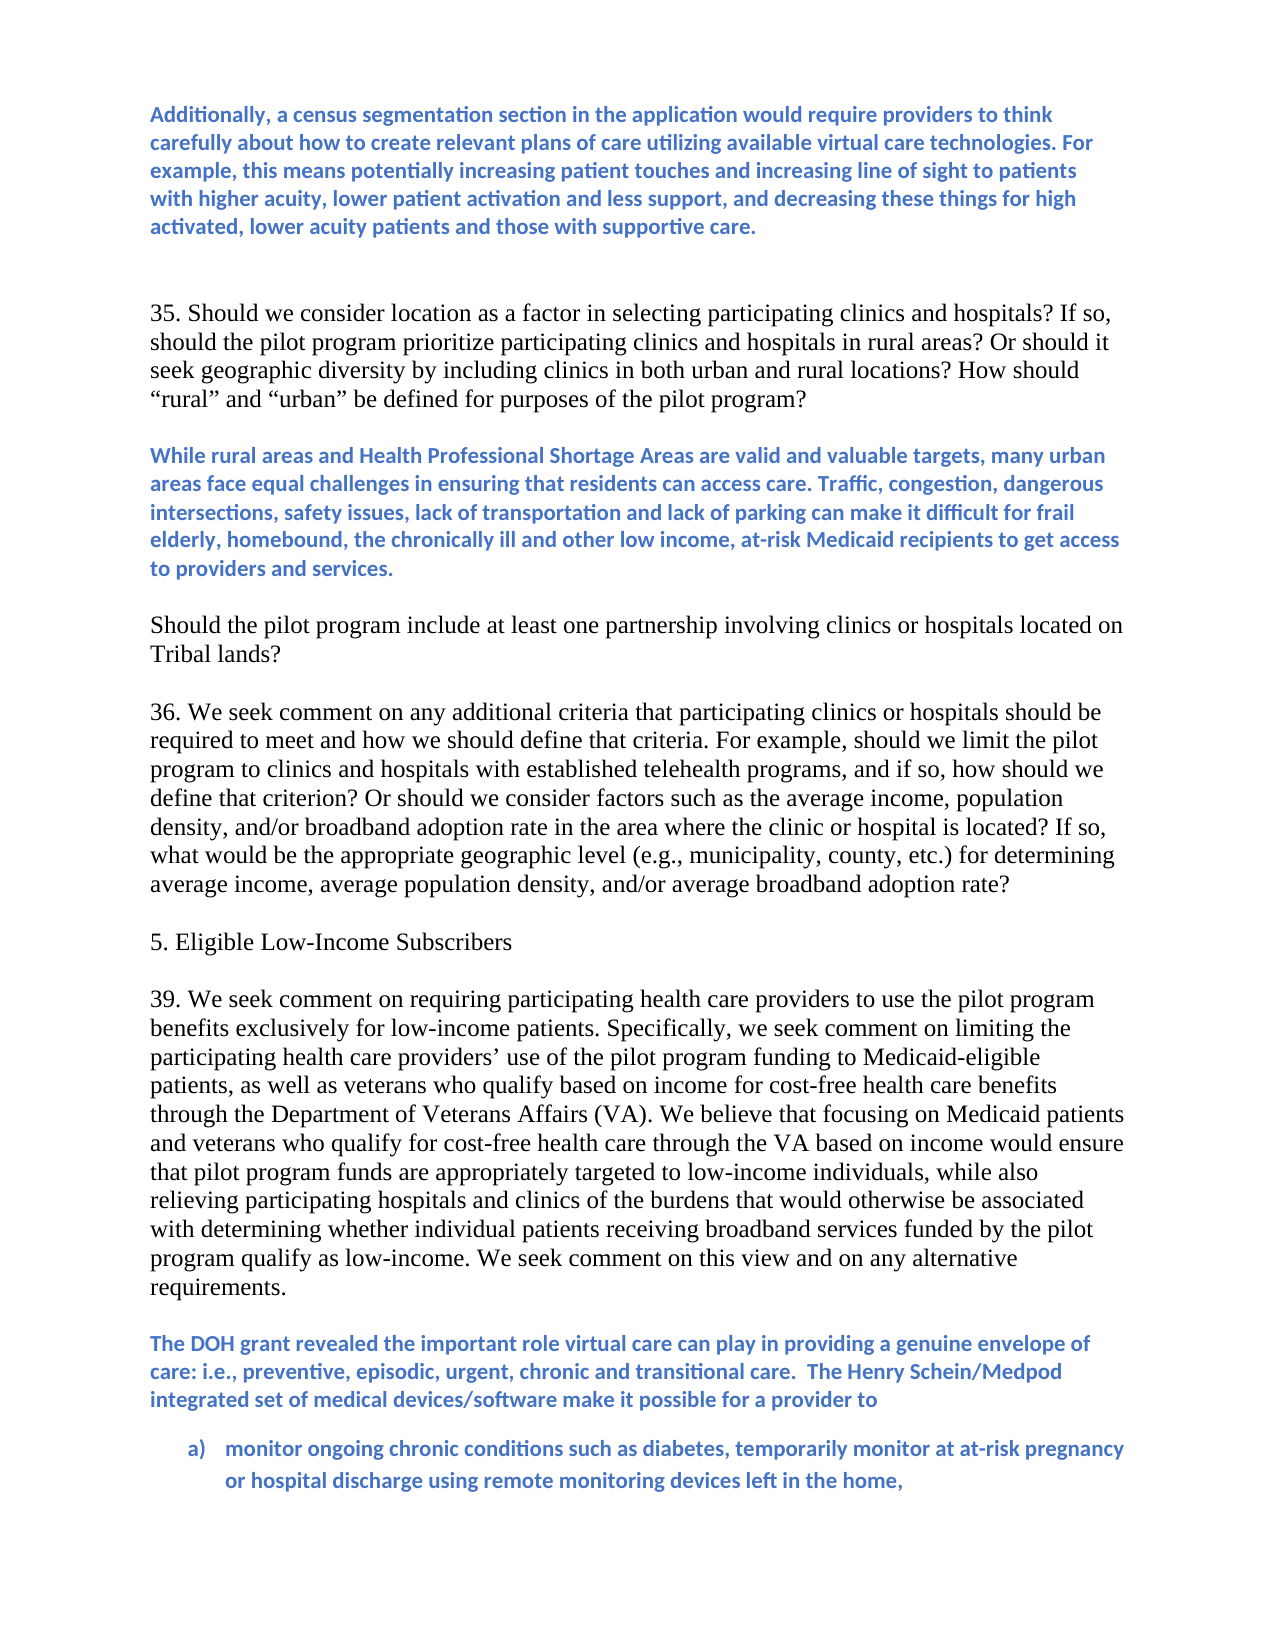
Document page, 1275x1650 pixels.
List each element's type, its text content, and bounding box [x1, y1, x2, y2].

text 39. We seek comment on requiring participating health care providers to use the pilot program benefits exclusively for low-income patients. Specifically, we seek comment on limiting the participating health care providers’ use of the pilot program funding to Medicaid-eligible patients, as well as veterans who qualify based on income for cost-free health care benefits through the Department of Veterans Affairs (VA). We believe that focusing on Medicaid patients and veterans who qualify for cost-free health care through the VA based on income would ensure that pilot program funds are appropriately targeted to low-income individuals, while also relieving participating hospitals and clinics of the burdens that would otherwise be associated with determining whether individual patients receiving broadband services funded by the pilot program qualify as low-income. We seek comment on this view and on any alternative requirements. [150, 984, 1125, 1300]
text 5. Eligible Low-Income Subscribers [150, 927, 1125, 955]
text The DOH grant revealed the important role virtual care can play in providing a genuine envelope of care: i.e., preventive, episodic, urgent, chronic and transitional care. The Henry Schein/Medpod integrated set of medical devices/software make it possible for a provider to [150, 1329, 1125, 1413]
text 36. We seek comment on any additional criteria that participating clinics or hospitals should be required to meet and how we should define that criteria. For example, should we limit the pilot program to clinics and hospitals with established telehealth programs, and if so, how should we define that criterion? Or should we consider factors such as the average income, population density, and/or broadband adoption rate in the area where the clinic or hospital is located? If so, what would be the appropriate geographic level (e.g., municipality, county, etc.) for determining average income, average population density, and/or average broadband adoption rate? [150, 697, 1125, 898]
text Additionally, a census segmentation section in the application would require providers to think carefully about how to create relevant plans of care utilizing available virtual care technologies. For example, this means potentially increasing patient touches and increasing line of sight to patients with higher acuity, lower patient activation and less support, and decreasing these things for high activated, lower acuity patients and those with supportive care. [150, 100, 1125, 240]
text Should the pilot program include at least one partnership involving clinics or hospitals located on Tribal lands? [150, 610, 1125, 668]
text While rural areas and Health Professional Shortage Areas are valid and valuable targets, many urban areas face equal challenges in ensuring that residents can access care. Traffic, congestion, dangerous intersections, safety issues, lack of transportation and lack of parking can make it difficult for frail elderly, homebound, the chronically ill and other low income, at-risk Medicaid recipients to get access to providers and services. [150, 442, 1125, 582]
list monitor ongoing chronic conditions such as diabetes, temporarily monitor at at-risk pregnancy or hospital discharge using remote monitoring devices left in the home, [187, 1434, 1125, 1494]
text 35. Should we consider location as a factor in selecting participating clinics and hospitals? If so, should the pilot program prioritize participating clinics and hospitals in rural areas? Or should it seek geographic diversity by including clinics in both urban and rural locations? How should “rural” and “urban” be defined for purposes of the pilot program? [150, 298, 1125, 413]
